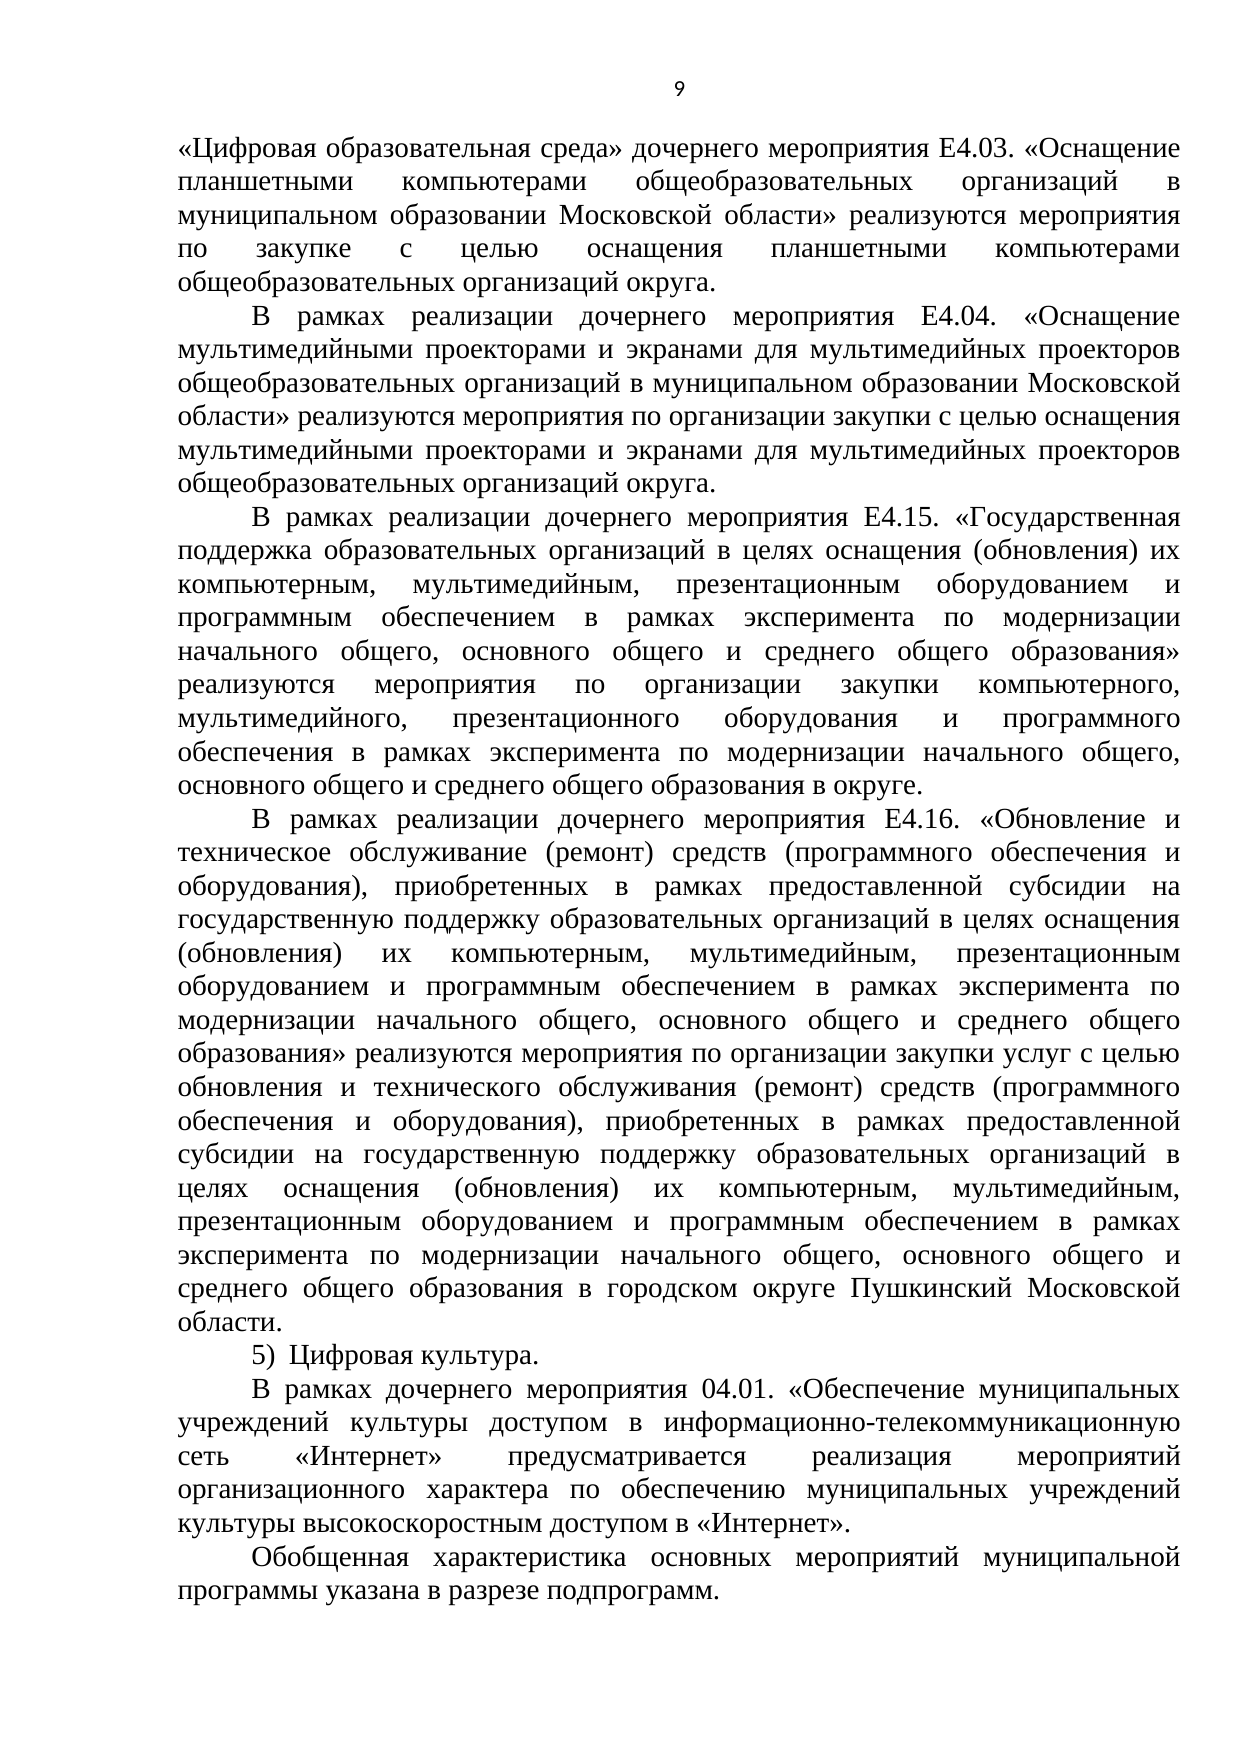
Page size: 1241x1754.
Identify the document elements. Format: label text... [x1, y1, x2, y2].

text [177, 130, 1181, 298]
text В рамках реализации дочернего мероприятия E4.04. «Оснащение мультимедийными проекторами и экранами для мультимедийных проекторов общеобразовательных организаций в муниципальном образовании Московской области» реализуются мероприятия по организации закупки с целью оснащения мультимедийными проекторами и экранами для мультимедийных проекторов общеобразовательных организаций округа. [177, 298, 1181, 499]
text В рамках дочернего мероприятия 04.01. «Обеспечение муниципальных учреждений культуры доступом в информационно-телекоммуникационную сеть «Интернет» предусматривается реализация мероприятий организационного характера по обеспечению муниципальных учреждений культуры высокоскоростным доступом в «Интернет». [177, 1371, 1181, 1539]
list Цифровая культура. [251, 1337, 1181, 1371]
text В рамках реализации дочернего мероприятия E4.16. «Обновление и техническое обслуживание (ремонт) средств (программного обеспечения и оборудования), приобретенных в рамках предоставленной субсидии на государственную поддержку образовательных организаций в целях оснащения (обновления) их компьютерным, мультимедийным, презентационным оборудованием и программным обеспечением в рамках эксперимента по модернизации начального общего, основного общего и среднего общего образования» реализуются мероприятия по организации закупки услуг с целью обновления и технического обслуживания (ремонт) средств (программного обеспечения и оборудования), приобретенных в рамках предоставленной субсидии на государственную поддержку образовательных организаций в целях оснащения (обновления) их компьютерным, мультимедийным, презентационным оборудованием и программным обеспечением в рамках эксперимента по модернизации начального общего, основного общего и среднего общего образования в городском округе Пушкинский Московской области. [177, 801, 1181, 1337]
text В рамках реализации дочернего мероприятия E4.15. «Государственная поддержка образовательных организаций в целях оснащения (обновления) их компьютерным, мультимедийным, презентационным оборудованием и программным обеспечением в рамках эксперимента по модернизации начального общего, основного общего и среднего общего образования» реализуются мероприятия по организации закупки компьютерного, мультимедийного, презентационного оборудования и программного обеспечения в рамках эксперимента по модернизации начального общего, основного общего и среднего общего образования в округе. [177, 499, 1181, 801]
text Обобщенная характеристика основных мероприятий муниципальной программы указана в разрезе подпрограмм. [177, 1539, 1181, 1606]
